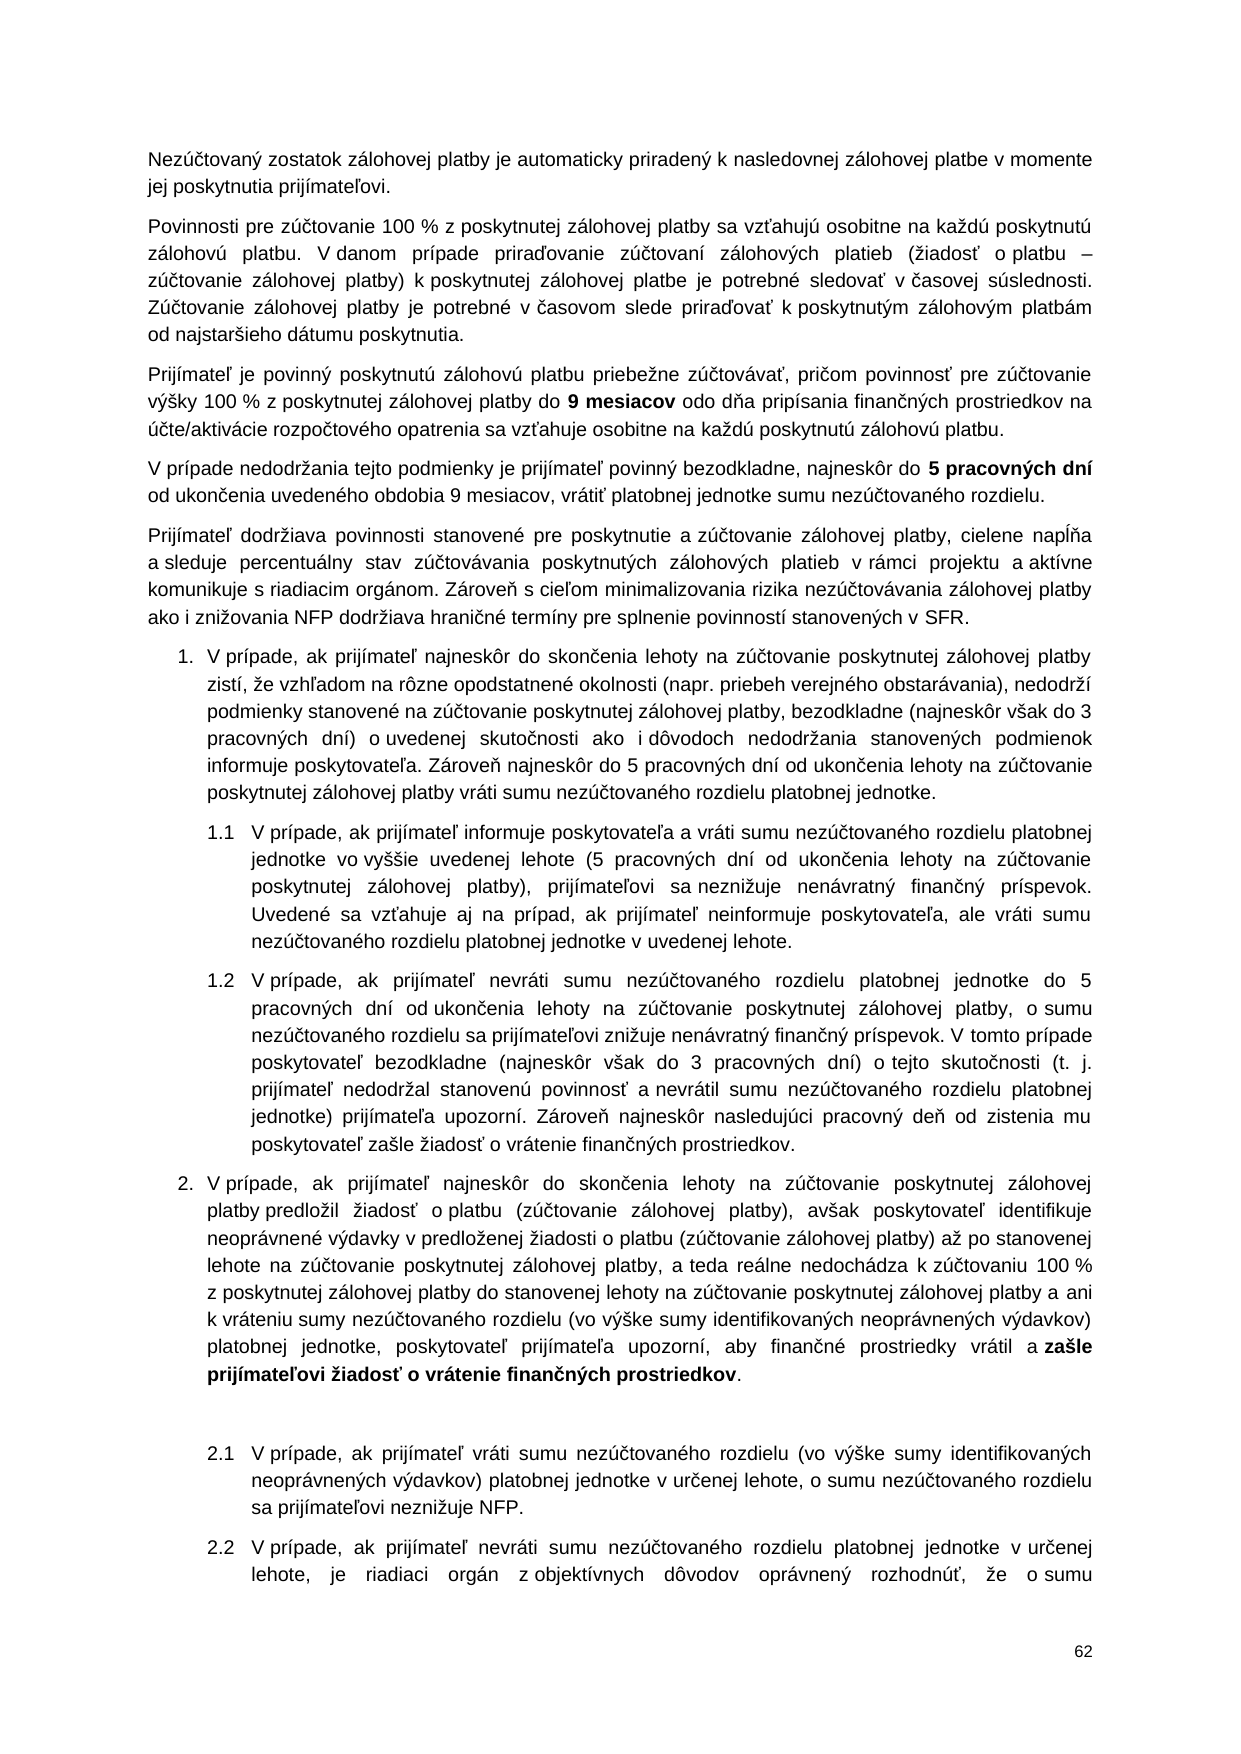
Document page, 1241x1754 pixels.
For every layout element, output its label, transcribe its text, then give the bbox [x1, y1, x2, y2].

list V prípade, ak prijímateľ najneskôr do skončenia lehoty na zúčtovanie poskytnutej zálohovej platby zistí, že vzhľadom na rôzne opodstatnené okolnosti (napr. priebeh verejného obstarávania), nedodrží podmienky stanovené na zúčtovanie poskytnutej zálohovej platby, bezodkladne (najneskôr však do 3 pracovných dní) o uvedenej skutočnosti ako i dôvodoch nedodržania stanovených podmienok informuje poskytovateľa. Zároveň najneskôr do 5 pracovných dní od ukončenia lehoty na zúčtovanie poskytnutej zálohovej platby vráti sumu nezúčtovaného rozdielu platobnej jednotke. [177, 645, 1092, 804]
list V prípade, ak prijímateľ najneskôr do skončenia lehoty na zúčtovanie poskytnutej zálohovej platby predložil žiadosť o platbu (zúčtovanie zálohovej platby), avšak poskytovateľ identifikuje neoprávnené výdavky v predloženej žiadosti o platbu (zúčtovanie zálohovej platby) až po stanovenej lehote na zúčtovanie poskytnutej zálohovej platby, a teda reálne nedochádza k zúčtovaniu 100 % z poskytnutej zálohovej platby do stanovenej lehoty na zúčtovanie poskytnutej zálohovej platby a ani k vráteniu sumy nezúčtovaného rozdielu (vo výške sumy identifikovaných neoprávnených výdavkov) platobnej jednotke, poskytovateľ prijímateľa upozorní, aby finančné prostriedky vrátil a zašle prijímateľovi žiadosť o vrátenie finančných prostriedkov. [177, 1172, 1092, 1385]
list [207, 1536, 1092, 1586]
list V prípade, ak prijímateľ vráti sumu nezúčtovaného rozdielu (vo výške sumy identifikovaných neoprávnených výdavkov) platobnej jednotke v určenej lehote, o sumu nezúčtovaného rozdielu sa prijímateľovi neznižuje NFP. [207, 1442, 1092, 1519]
text Prijímateľ dodržiava povinnosti stanovené pre poskytnutie a zúčtovanie zálohovej platby, cielene napĺňa a sleduje percentuálny stav zúčtovávania poskytnutých zálohových platieb v rámci projektu a aktívne komunikuje s riadiacim orgánom. Zároveň s cieľom minimalizovania rizika nezúčtovávania zálohovej platby ako i znižovania NFP dodržiava hraničné termíny pre splnenie povinností stanovených v SFR. [148, 524, 1092, 628]
text V prípade nedodržania tejto podmienky je prijímateľ povinný bezodkladne, najneskôr do 5 pracovných dní od ukončenia uvedeného obdobia 9 mesiacov, vrátiť platobnej jednotke sumu nezúčtovaného rozdielu. [148, 457, 1092, 507]
list V prípade, ak prijímateľ nevráti sumu nezúčtovaného rozdielu platobnej jednotke do 5 pracovných dní od ukončenia lehoty na zúčtovanie poskytnutej zálohovej platby, o sumu nezúčtovaného rozdielu sa prijímateľovi znižuje nenávratný finančný príspevok. V tomto prípade poskytovateľ bezodkladne (najneskôr však do 3 pracovných dní) o tejto skutočnosti (t. j. prijímateľ nedodržal stanovenú povinnosť a nevrátil sumu nezúčtovaného rozdielu platobnej jednotke) prijímateľa upozorní. Zároveň najneskôr nasledujúci pracovný deň od zistenia mu poskytovateľ zašle žiadosť o vrátenie finančných prostriedkov. [207, 969, 1092, 1155]
text Povinnosti pre zúčtovanie 100 % z poskytnutej zálohovej platby sa vzťahujú osobitne na každú poskytnutú zálohovú platbu. V danom prípade priraďovanie zúčtovaní zálohových platieb (žiadosť o platbu – zúčtovanie zálohovej platby) k poskytnutej zálohovej platbe je potrebné sledovať v časovej súslednosti. Zúčtovanie zálohovej platby je potrebné v časovom slede priraďovať k poskytnutým zálohovým platbám od najstaršieho dátumu poskytnutia. [148, 214, 1092, 346]
text Prijímateľ je povinný poskytnutú zálohovú platbu priebežne zúčtovávať, pričom povinnosť pre zúčtovanie výšky 100 % z poskytnutej zálohovej platby do 9 mesiacov odo dňa pripísania finančných prostriedkov na účte/aktivácie rozpočtového opatrenia sa vzťahuje osobitne na každú poskytnutú zálohovú platbu. [148, 363, 1092, 440]
list V prípade, ak prijímateľ informuje poskytovateľa a vráti sumu nezúčtovaného rozdielu platobnej jednotke vo vyššie uvedenej lehote (5 pracovných dní od ukončenia lehoty na zúčtovanie poskytnutej zálohovej platby), prijímateľovi sa neznižuje nenávratný finančný príspevok. Uvedené sa vzťahuje aj na prípad, ak prijímateľ neinformuje poskytovateľa, ale vráti sumu nezúčtovaného rozdielu platobnej jednotke v uvedenej lehote. [207, 821, 1092, 952]
text Nezúčtovaný zostatok zálohovej platby je automaticky priradený k nasledovnej zálohovej platbe v momente jej poskytnutia prijímateľovi. [148, 148, 1092, 198]
